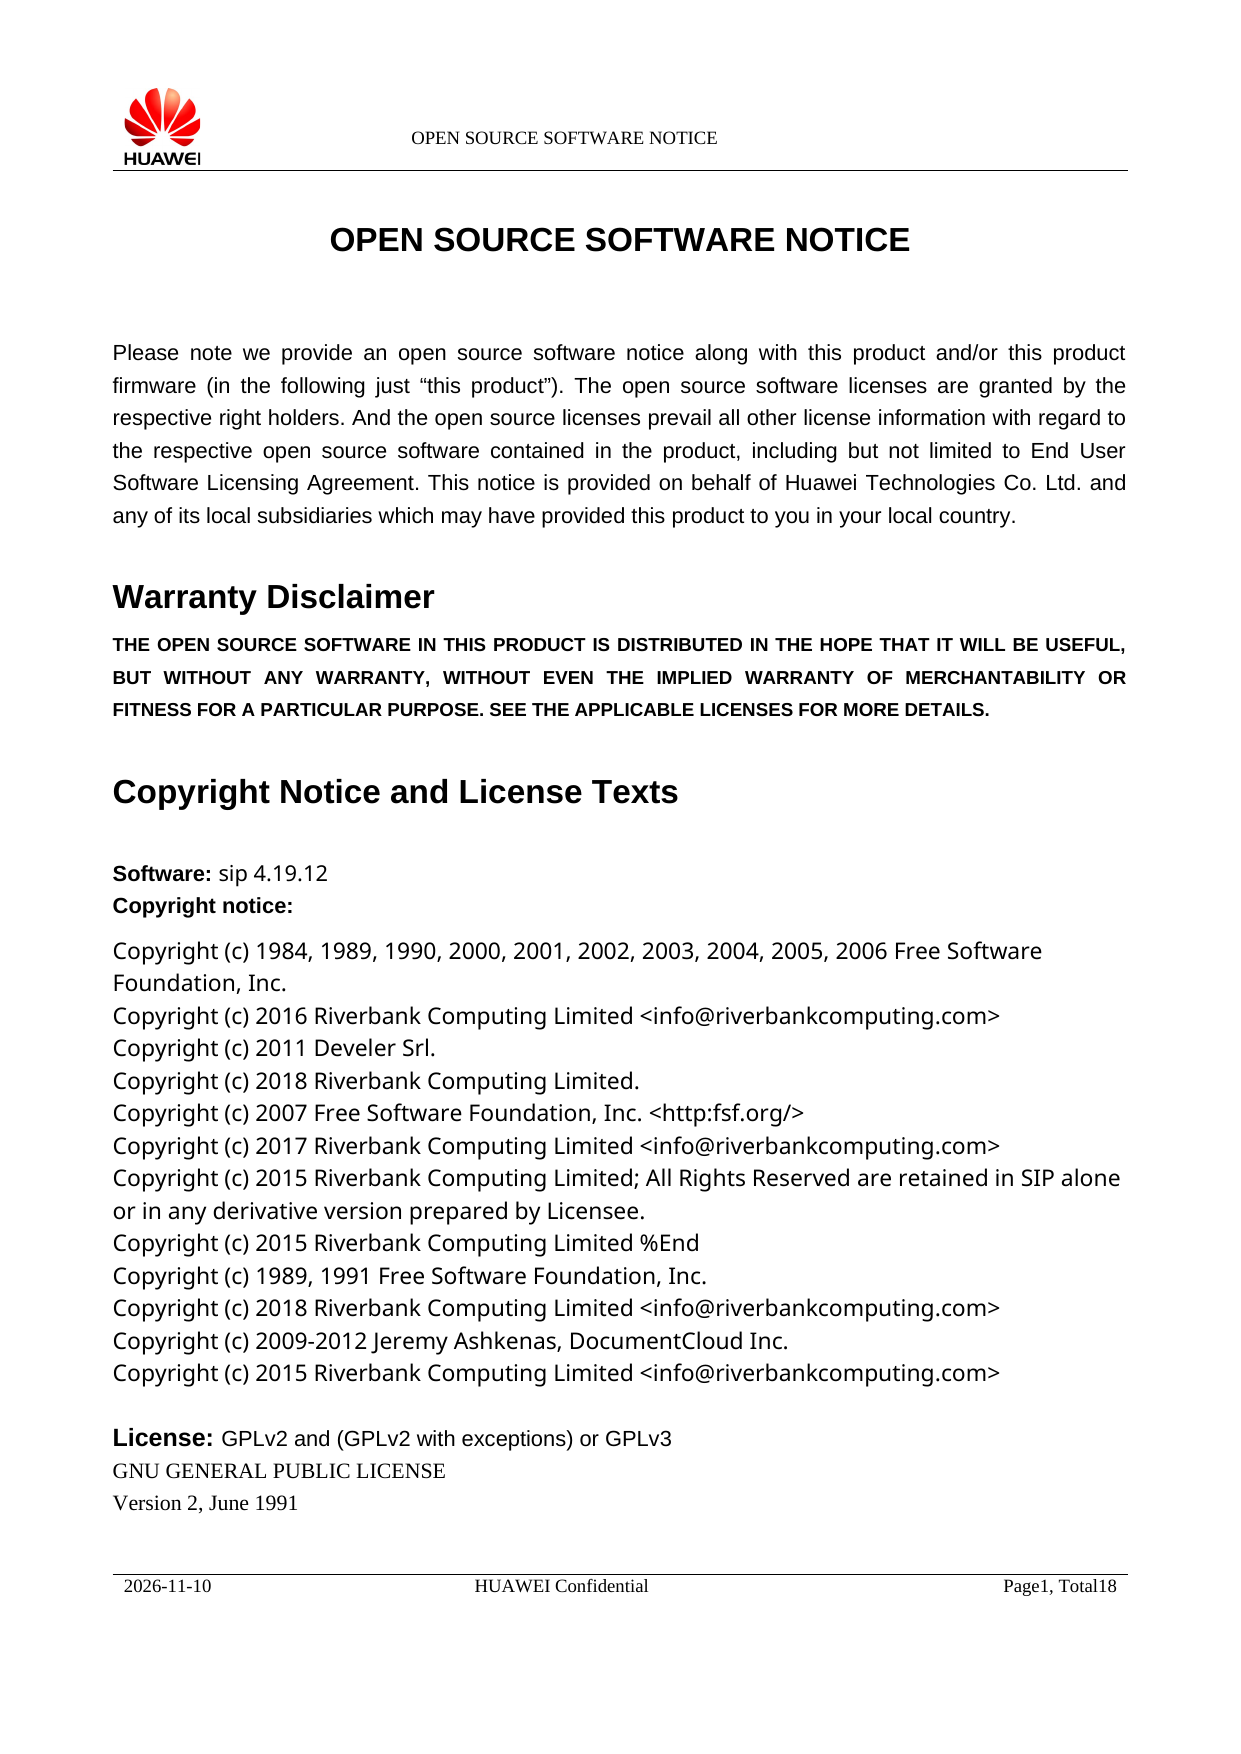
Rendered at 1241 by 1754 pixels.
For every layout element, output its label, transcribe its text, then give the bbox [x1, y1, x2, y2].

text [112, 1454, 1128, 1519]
text Please note we provide an open source software notice along with this product and/or this product firmware (in the following just “this product”). The open source software licenses are granted by the respective right holders. And the open source licenses prevail all other license information with regard to the respective open source software contained in the product, including but not limited to End User Software Licensing Agreement. This notice is provided on behalf of Huawei Technologies Co. Ltd. and any of its local subsidiaries which may have provided this product to you in your local country. [112, 336, 1128, 531]
text Copyright notice: [112, 889, 1128, 921]
text Warranty Disclaimer [112, 564, 1128, 629]
title Software: sip 4.19.12 [112, 856, 1128, 889]
text OPEN SOURCE SOFTWARE NOTICE [112, 206, 1128, 271]
text Copyright (c) 1984, 1989, 1990, 2000, 2001, 2002, 2003, 2004, 2005, 2006 Free Software Foundation, Inc. Copyright (c) 2016 Riverbank Computing Limited <info@riverbankcomputing.com> Copyright (c) 2011 Develer Srl. Copyright (c) 2018 Riverbank Computing Limited. Copyright (c) 2007 Free Software Foundation, Inc. <http:fsf.org/> Copyright (c) 2017 Riverbank Computing Limited <info@riverbankcomputing.com> Copyright (c) 2015 Riverbank Computing Limited; All Rights Reserved are retained in SIP alone or in any derivative version prepared by Licensee. Copyright (c) 2015 Riverbank Computing Limited %End Copyright (c) 1989, 1991 Free Software Foundation, Inc. Copyright (c) 2018 Riverbank Computing Limited <info@riverbankcomputing.com> Copyright (c) 2009-2012 Jeremy Ashkenas, DocumentCloud Inc. Copyright (c) 2015 Riverbank Computing Limited <info@riverbankcomputing.com> [112, 934, 1128, 1421]
text License: GPLv2 and (GPLv2 with exceptions) or GPLv3 [112, 1421, 1128, 1454]
picture [124, 88, 201, 165]
text The open source software in this product is distributed in the hope that it will be useful, but WITHOUT ANY WARRANTY, without even the implied warranty of MERCHANTABILITY or FITNESS FOR A PARTICULAR PURPOSE. See the applicable licenses for more details. [112, 629, 1128, 726]
text Copyright Notice and License Texts [112, 759, 1128, 824]
